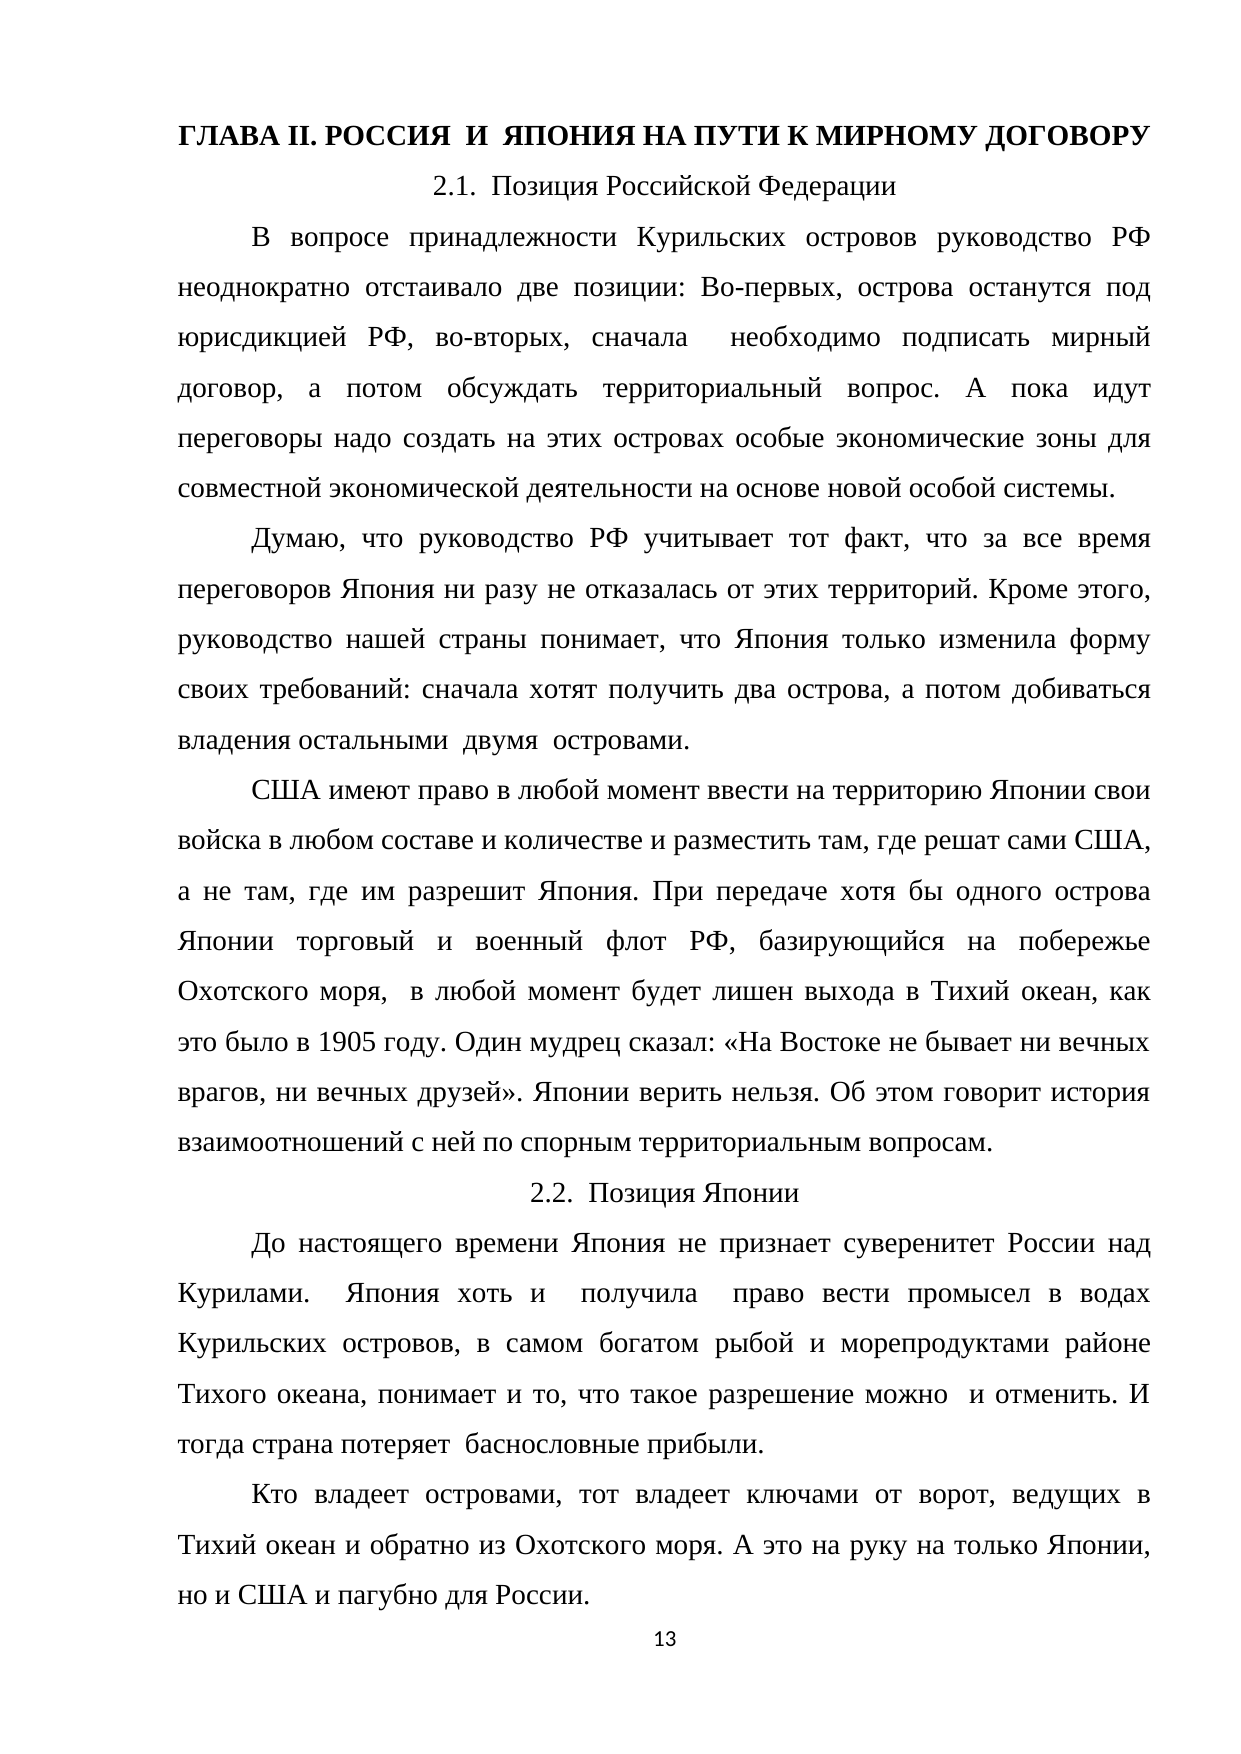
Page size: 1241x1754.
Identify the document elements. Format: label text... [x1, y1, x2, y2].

text Думаю, что руководство РФ учитывает тот факт, что за все время переговоров Япония ни разу не отказалась от этих территорий. Кроме этого, руководство нашей страны понимает, что Япония только изменила форму своих требований: сначала хотят получить два острова, а потом добиваться владения остальными двумя островами. [177, 521, 1152, 755]
text До настоящего времени Япония не признает суверенитет России над Курилами. Япония хоть и получила право вести промысел в водах Курильских островов, в самом богатом рыбой и морепродуктами районе Тихого океана, понимает и то, что такое разрешение можно и отменить. И тогда страна потеряет баснословные прибыли. [177, 1225, 1152, 1460]
text 2.2. Позиция Японии [177, 1175, 1152, 1208]
text Кто владеет островами, тот владеет ключами от ворот, ведущих в Тихий океан и обратно из Охотского моря. А это на руку на только Японии, но и США и пагубно для России. [177, 1477, 1152, 1611]
text 2.1. Позиция Российской Федерации [177, 168, 1152, 202]
text ГЛАВА II. РОССИЯ И ЯПОНИЯ НА ПУТИ К МИРНОМУ ДОГОВОРУ [177, 118, 1152, 152]
text США имеют право в любой момент ввести на территорию Японии свои войска в любом составе и количестве и разместить там, где решат сами США, а не там, где им разрешит Япония. При передаче хотя бы одного острова Японии торговый и военный флот РФ, базирующийся на побережье Охотского моря, в любой момент будет лишен выхода в Тихий океан, как это было в 1905 году. Один мудрец сказал: «На Востоке не бывает ни вечных врагов, ни вечных друзей». Японии верить нельзя. Об этом говорит история взаимоотношений с ней по спорным территориальным вопросам. [177, 772, 1152, 1158]
text В вопросе принадлежности Курильских островов руководство РФ неоднократно отстаивало две позиции: Во-первых, острова останутся под юрисдикцией РФ, во-вторых, сначала необходимо подписать мирный договор, а потом обсуждать территориальный вопрос. А пока идут переговоры надо создать на этих островах особые экономические зоны для совместной экономической деятельности на основе новой особой системы. [177, 219, 1152, 504]
